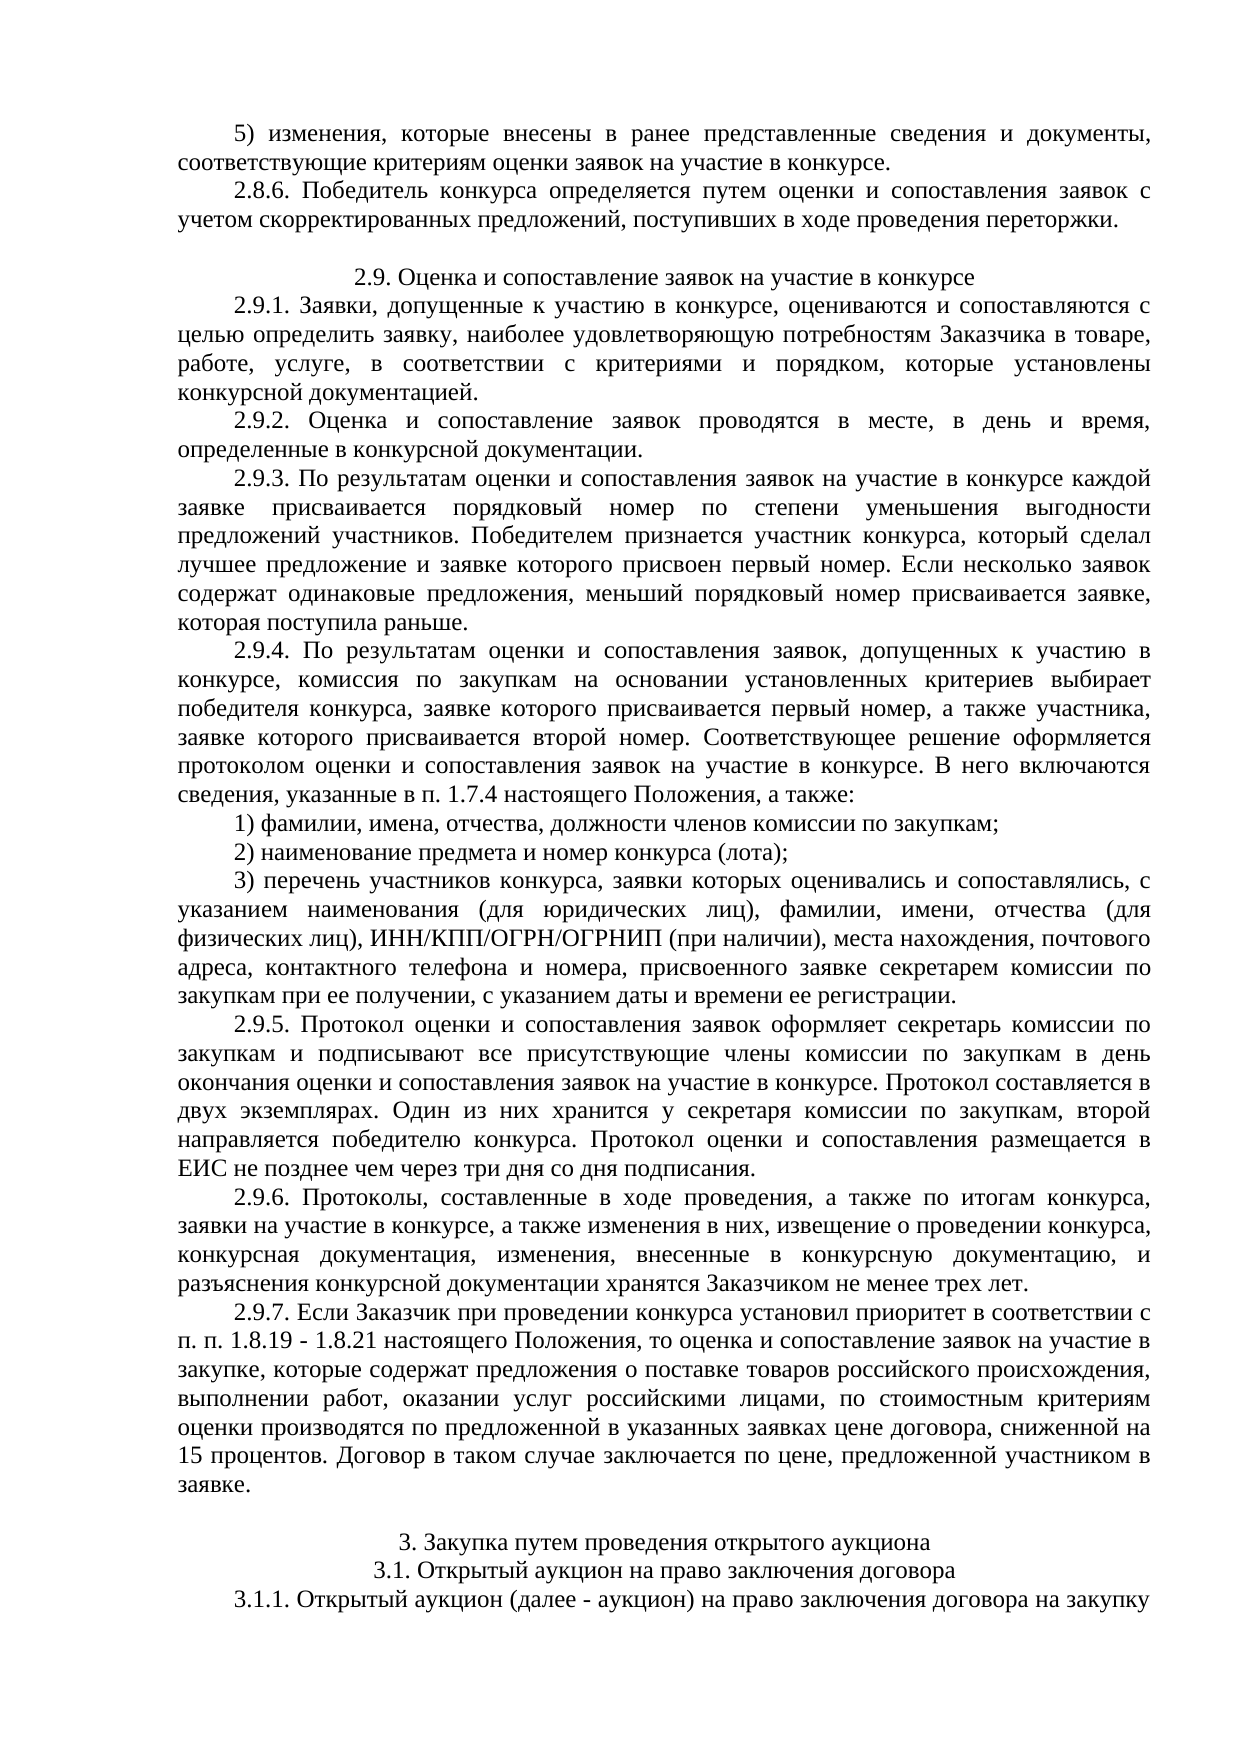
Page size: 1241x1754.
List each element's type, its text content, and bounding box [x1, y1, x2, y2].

text 2.8.6. Победитель конкурса определяется путем оценки и сопоставления заявок с учетом скорректированных предложений, поступивших в ходе проведения переторжки. [177, 176, 1152, 233]
text 2.9.1. Заявки, допущенные к участию в конкурсе, оцениваются и сопоставляются с целью определить заявку, наиболее удовлетворяющую потребностям Заказчика в товаре, работе, услуге, в соответствии с критериями и порядком, которые установлены конкурсной документацией. [177, 291, 1152, 406]
text 2.9.6. Протоколы, составленные в ходе проведения, а также по итогам конкурса, заявки на участие в конкурсе, а также изменения в них, извещение о проведении конкурса, конкурсная документация, изменения, внесенные в конкурсную документацию, и разъяснения конкурсной документации хранятся Заказчиком не менее трех лет. [177, 1182, 1152, 1297]
text 2.9.5. Протокол оценки и сопоставления заявок оформляет секретарь комиссии по закупкам и подписывают все присутствующие члены комиссии по закупкам в день окончания оценки и сопоставления заявок на участие в конкурсе. Протокол составляется в двух экземплярах. Один из них хранится у секретаря комиссии по закупкам, второй направляется победителю конкурса. Протокол оценки и сопоставления размещается в ЕИС не позднее чем через три дня со дня подписания. [177, 1009, 1152, 1182]
text 3.1. Открытый аукцион на право заключения договора [177, 1556, 1152, 1584]
text 5) изменения, которые внесены в ранее представленные сведения и документы, соответствующие критериям оценки заявок на участие в конкурсе. [177, 118, 1152, 176]
text 2.9.7. Если Заказчик при проведении конкурса установил приоритет в соответствии с п. п. 1.8.19 - 1.8.21 настоящего Положения, то оценка и сопоставление заявок на участие в закупке, которые содержат предложения о поставке товаров российского происхождения, выполнении работ, оказании услуг российскими лицами, по стоимостным критериям оценки производятся по предложенной в указанных заявках цене договора, сниженной на 15 процентов. Договор в таком случае заключается по цене, предложенной участником в заявке. [177, 1297, 1152, 1498]
text 2.9.4. По результатам оценки и сопоставления заявок, допущенных к участию в конкурсе, комиссия по закупкам на основании установленных критериев выбирает победителя конкурса, заявке которого присваивается первый номер, а также участника, заявке которого присваивается второй номер. Соответствующее решение оформляется протоколом оценки и сопоставления заявок на участие в конкурсе. В него включаются сведения, указанные в п. 1.7.4 настоящего Положения, а также: [177, 636, 1152, 808]
text 1) фамилии, имена, отчества, должности членов комиссии по закупкам; [177, 808, 1152, 837]
text 2.9. Оценка и сопоставление заявок на участие в конкурсе [177, 262, 1152, 291]
text 2.9.2. Оценка и сопоставление заявок проводятся в месте, в день и время, определенные в конкурсной документации. [177, 406, 1152, 463]
text 2) наименование предмета и номер конкурса (лота); [177, 837, 1152, 866]
text 3) перечень участников конкурса, заявки которых оценивались и сопоставлялись, с указанием наименования (для юридических лиц), фамилии, имени, отчества (для физических лиц), ИНН/КПП/ОГРН/ОГРНИП (при наличии), места нахождения, почтового адреса, контактного телефона и номера, присвоенного заявке секретарем комиссии по закупкам при ее получении, с указанием даты и времени ее регистрации. [177, 866, 1152, 1009]
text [177, 1584, 1152, 1613]
text 2.9.3. По результатам оценки и сопоставления заявок на участие в конкурсе каждой заявке присваивается порядковый номер по степени уменьшения выгодности предложений участников. Победителем признается участник конкурса, который сделал лучшее предложение и заявке которого присвоен первый номер. Если несколько заявок содержат одинаковые предложения, меньший порядковый номер присваивается заявке, которая поступила раньше. [177, 463, 1152, 636]
text 3. Закупка путем проведения открытого аукциона [177, 1527, 1152, 1556]
